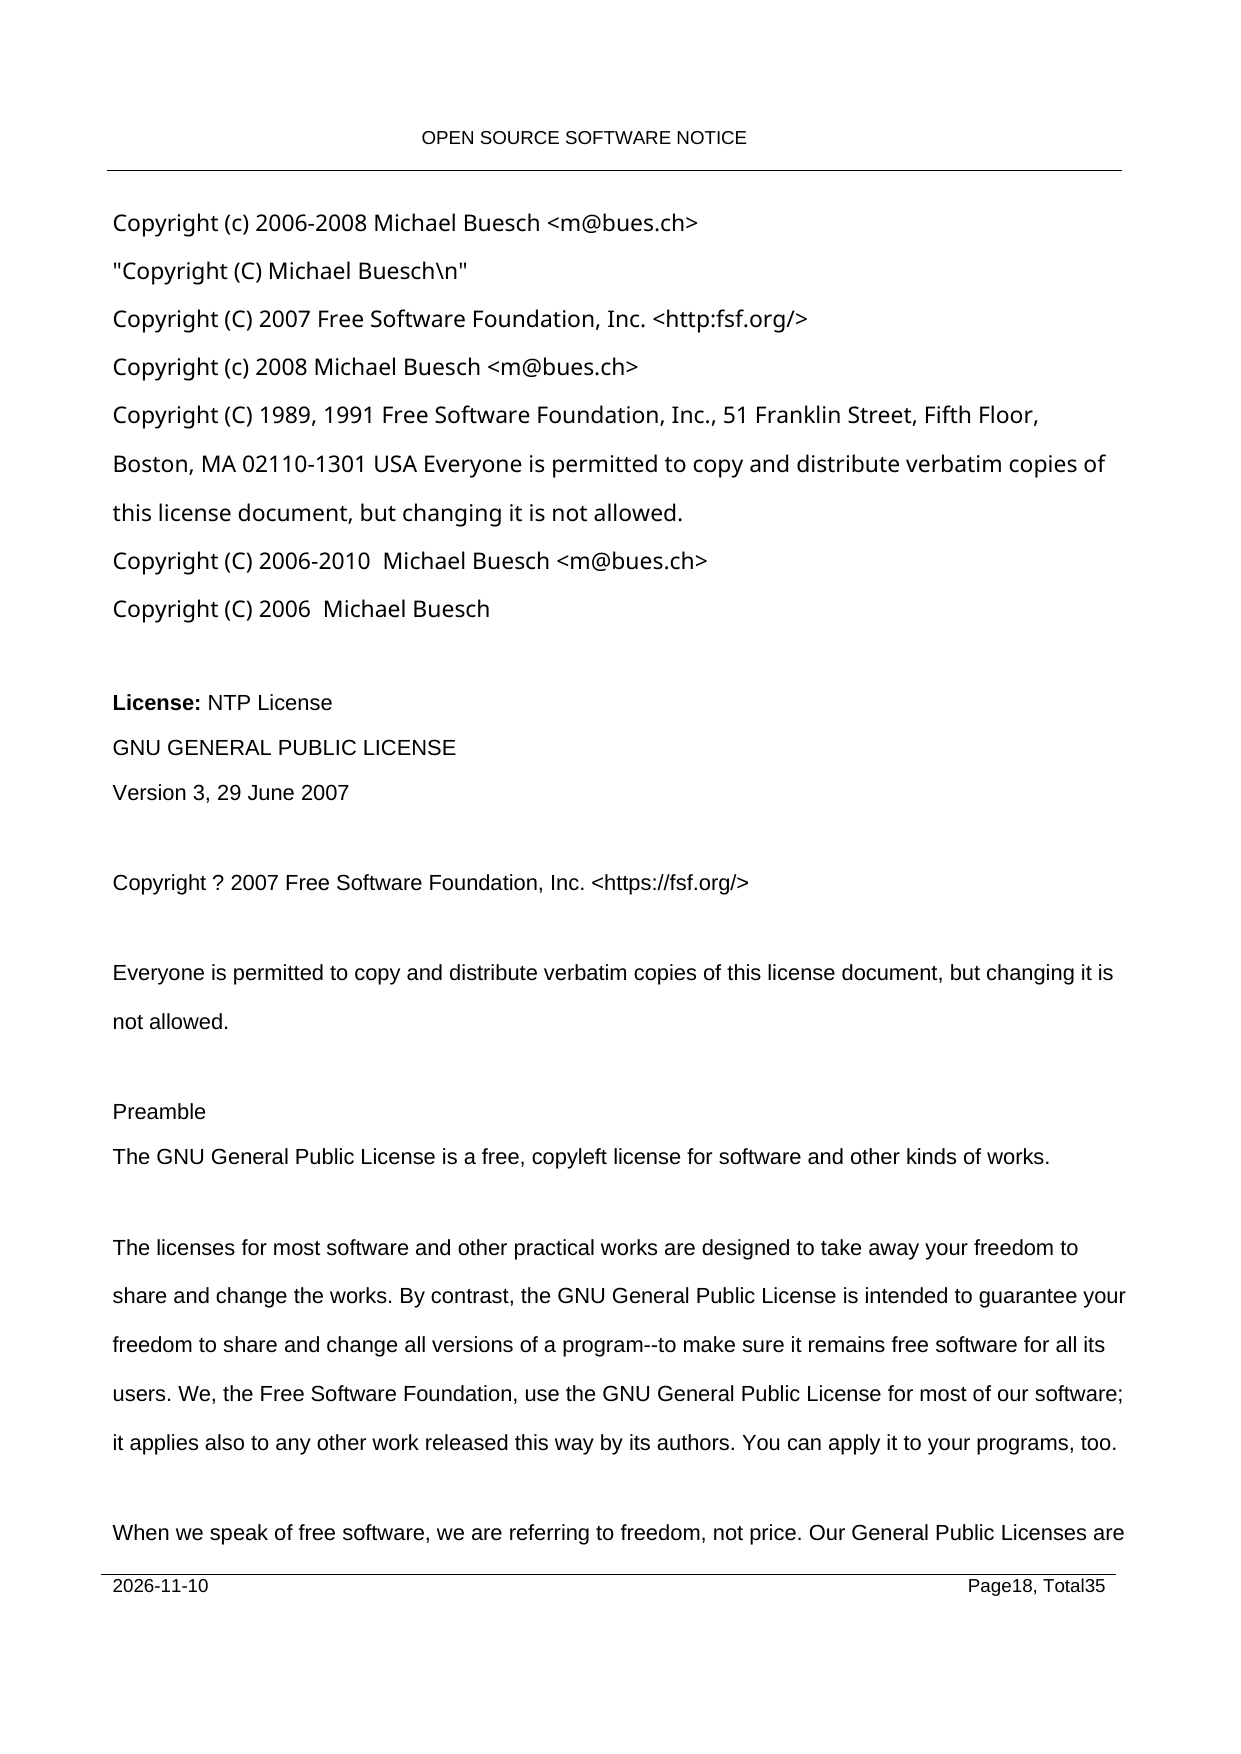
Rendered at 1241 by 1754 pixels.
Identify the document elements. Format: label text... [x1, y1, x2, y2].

text Copyright (c) 2006-2008 Michael Buesch <m@bues.ch> [112, 206, 1128, 239]
text License: NTP License [112, 686, 1128, 718]
text Copyright (C) 2006-2010 Michael Buesch <m@bues.ch> [112, 544, 1128, 577]
text Copyright ? 2007 Free Software Foundation, Inc. <https://fsf.org/> [112, 866, 1128, 899]
text Everyone is permitted to copy and distribute verbatim copies of this license document, but changing it is not allowed. [112, 956, 1128, 1038]
text Version 3, 29 June 2007 [112, 776, 1128, 808]
text Copyright (C) 2007 Free Software Foundation, Inc. <http:fsf.org/> [112, 303, 1128, 335]
text Copyright (C) 1989, 1991 Free Software Foundation, Inc., 51 Franklin Street, Fifth Floor, Boston, MA 02110-1301 USA Everyone is permitted to copy and distribute verbatim copies of this license document, but changing it is not allowed. [112, 399, 1128, 529]
text Preamble [112, 1095, 1128, 1128]
text The GNU General Public License is a free, copyleft license for software and other kinds of works. [112, 1141, 1128, 1173]
text The licenses for most software and other practical works are designed to take away your freedom to share and change the works. By contrast, the GNU General Public License is intended to guarantee your freedom to share and change all versions of a program--to make sure it remains free software for all its users. We, the Free Software Foundation, use the GNU General Public License for most of our software; it applies also to any other work released this way by its authors. You can apply it to your programs, too. [112, 1231, 1128, 1458]
text Copyright (c) 2008 Michael Buesch <m@bues.ch> [112, 351, 1128, 383]
text Copyright (C) 2006 Michael Buesch [112, 593, 1128, 625]
text GNU GENERAL PUBLIC LICENSE [112, 731, 1128, 763]
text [112, 1516, 1128, 1548]
text "Copyright (C) Michael Buesch\n" [112, 254, 1128, 287]
